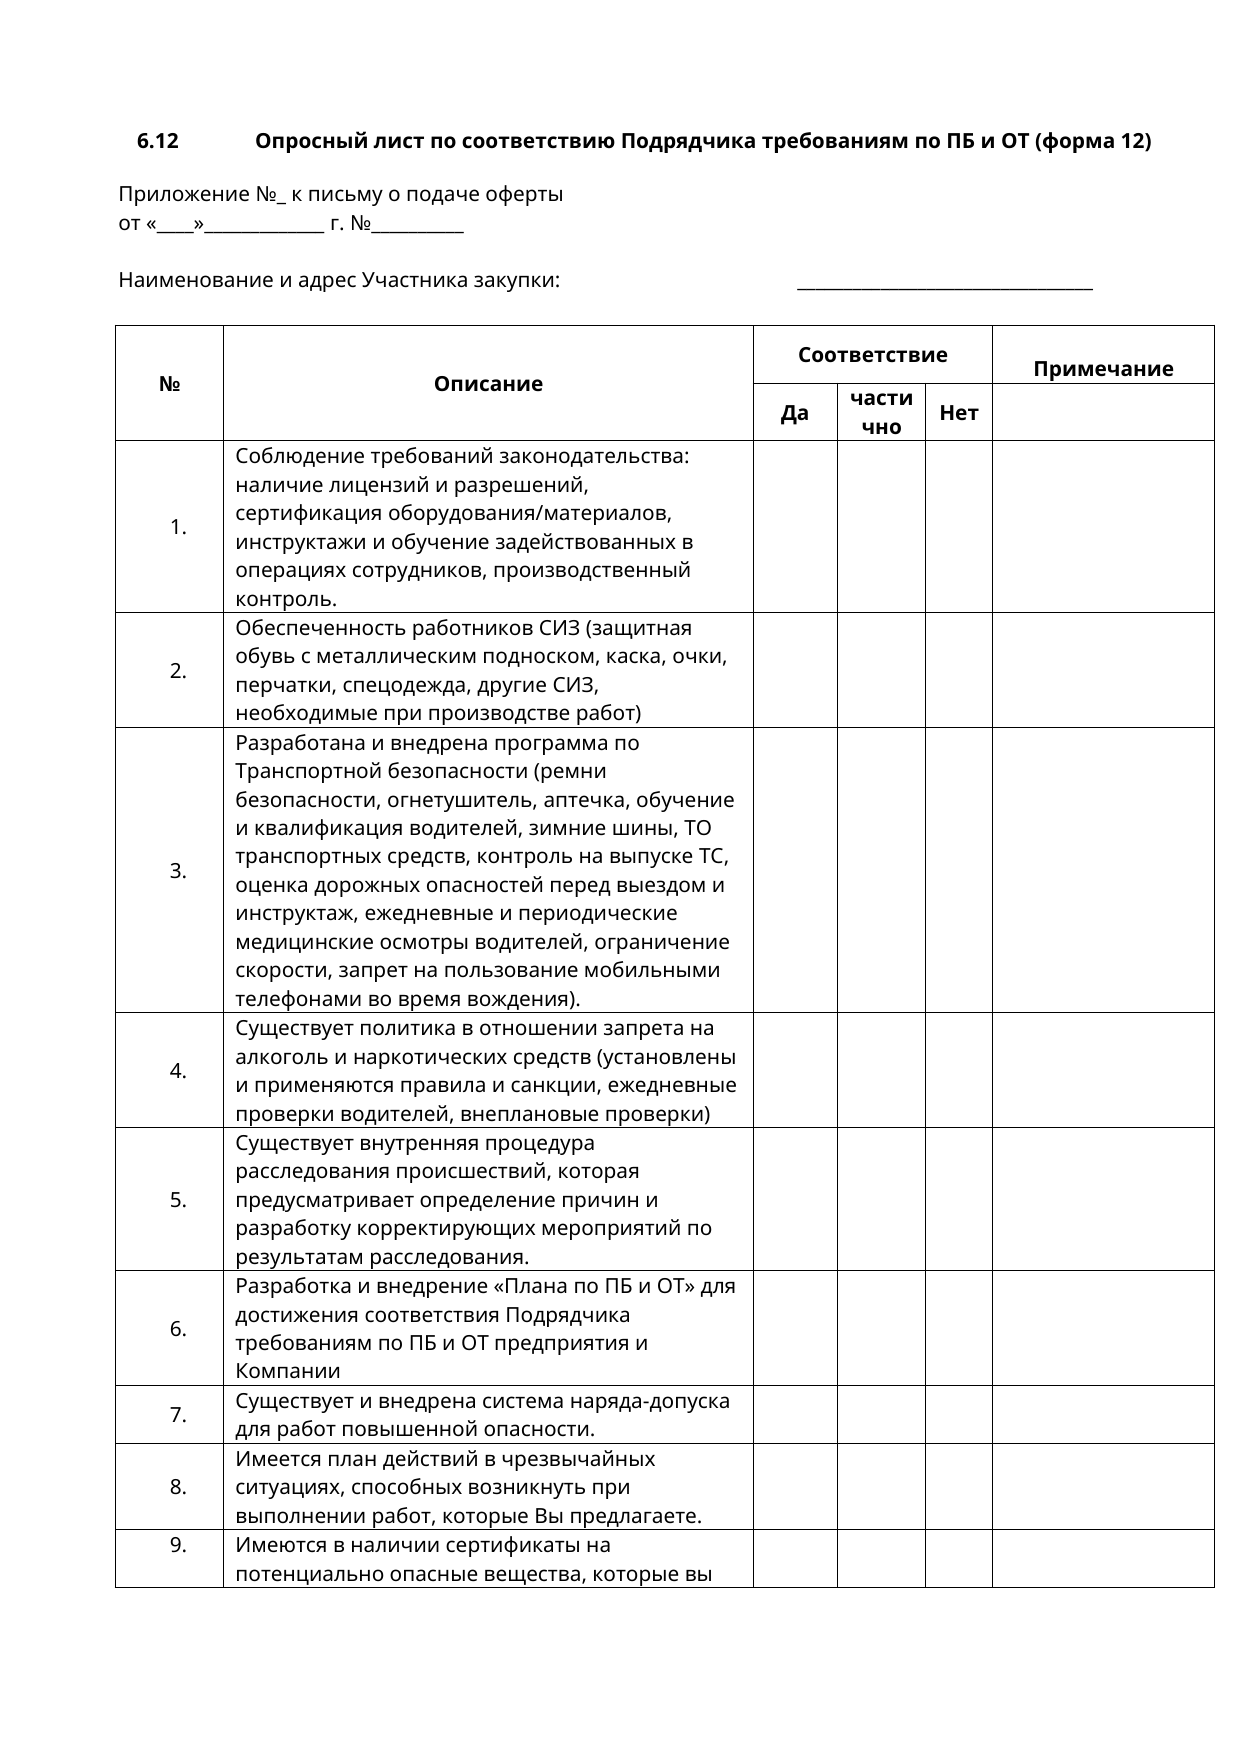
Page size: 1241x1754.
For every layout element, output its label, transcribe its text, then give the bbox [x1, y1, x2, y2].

table_cell [926, 441, 992, 612]
table_cell [993, 1013, 1214, 1127]
table_cell [993, 1128, 1214, 1270]
table_cell Существует политика в отношении запрета на алкоголь и наркотических средств (установлены и применяются правила и санкции, ежедневные проверки водителей, внеплановые проверки) [224, 1013, 753, 1127]
table_cell [838, 728, 925, 1012]
table_cell [754, 1128, 837, 1270]
table_cell Соблюдение требований законодательства: наличие лицензий и разрешений, сертификация оборудования/материалов, инструктажи и обучение задействованных в операциях сотрудников, производственный контроль. [224, 441, 753, 612]
table_cell [838, 1271, 925, 1385]
table_cell [116, 441, 223, 612]
table_cell [754, 441, 837, 612]
table_cell [754, 1013, 837, 1127]
table_cell [116, 613, 223, 727]
text Приложение №_ к письму о подаче оферты от «____»_____________ г. №__________ [118, 179, 1181, 236]
table_cell [926, 613, 992, 727]
subtitle Опросный лист по соответствию Подрядчика требованиям по ПБ и ОТ (форма 12) [137, 126, 1181, 154]
table_cell [993, 441, 1214, 612]
table_cell [754, 613, 837, 727]
table_cell [116, 728, 223, 1012]
table_cell [116, 1013, 223, 1127]
table_cell [754, 1271, 837, 1385]
table_cell [754, 1444, 837, 1529]
table_cell Разработка и внедрение «Плана по ПБ и ОТ» для достижения соответствия Подрядчика требованиям по ПБ и ОТ предприятия и Компании [224, 1271, 753, 1385]
table_cell [993, 1444, 1214, 1529]
table_cell Обеспеченность работников СИЗ (защитная обувь с металлическим подноском, каска, очки, перчатки, спецодежда, другие СИЗ, необходимые при производстве работ) [224, 613, 753, 727]
table_cell [926, 1271, 992, 1385]
table_cell [993, 1271, 1214, 1385]
table_cell Существует и внедрена система наряда-допуска для работ повышенной опасности. [224, 1386, 753, 1443]
table_cell [838, 1444, 925, 1529]
table_cell Разработана и внедрена программа по Транспортной безопасности (ремни безопасности, огнетушитель, аптечка, обучение и квалификация водителей, зимние шины, ТО транспортных средств, контроль на выпуске ТС, оценка дорожных опасностей перед выездом и инструктаж, ежедневные и периодические медицинские осмотры водителей, ограничение скорости, запрет на пользование мобильными телефонами во время вождения). [224, 728, 753, 1012]
table_cell [926, 728, 992, 1012]
table_cell частично [838, 384, 925, 440]
table_header Примечание [993, 326, 1214, 382]
table_cell [993, 1530, 1214, 1587]
table_cell [926, 1530, 992, 1587]
table_cell [838, 1128, 925, 1270]
table_cell [926, 1444, 992, 1529]
table_cell [838, 1530, 925, 1587]
table_cell [993, 384, 1214, 440]
table_cell [116, 1530, 223, 1587]
table_header Описание [224, 326, 753, 440]
table_cell [754, 728, 837, 1012]
table_cell Да [754, 384, 837, 440]
table_cell Имеется план действий в чрезвычайных ситуациях, способных возникнуть при выполнении работ, которые Вы предлагаете. [224, 1444, 753, 1529]
table_cell [993, 613, 1214, 727]
table_cell [116, 1271, 223, 1385]
table_cell [838, 1013, 925, 1127]
table_cell [116, 1128, 223, 1270]
table_cell Нет [926, 384, 992, 440]
table_cell [993, 728, 1214, 1012]
table_cell [926, 1386, 992, 1443]
table_header № [116, 326, 223, 440]
table_cell [116, 1386, 223, 1443]
table_cell [926, 1013, 992, 1127]
table_cell [838, 441, 925, 612]
table_header Соответствие [754, 326, 992, 382]
table_cell [993, 1386, 1214, 1443]
table_cell [754, 1386, 837, 1443]
table_cell [838, 1386, 925, 1443]
table_cell Существует внутренняя процедура расследования происшествий, которая предусматривает определение причин и разработку корректирующих мероприятий по результатам расследования. [224, 1128, 753, 1270]
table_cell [224, 1530, 753, 1587]
table_cell [926, 1128, 992, 1270]
text Наименование и адрес Участника закупки: ________________________________ [118, 265, 1181, 293]
table_cell [116, 1444, 223, 1529]
table_cell [754, 1530, 837, 1587]
table_cell [838, 613, 925, 727]
